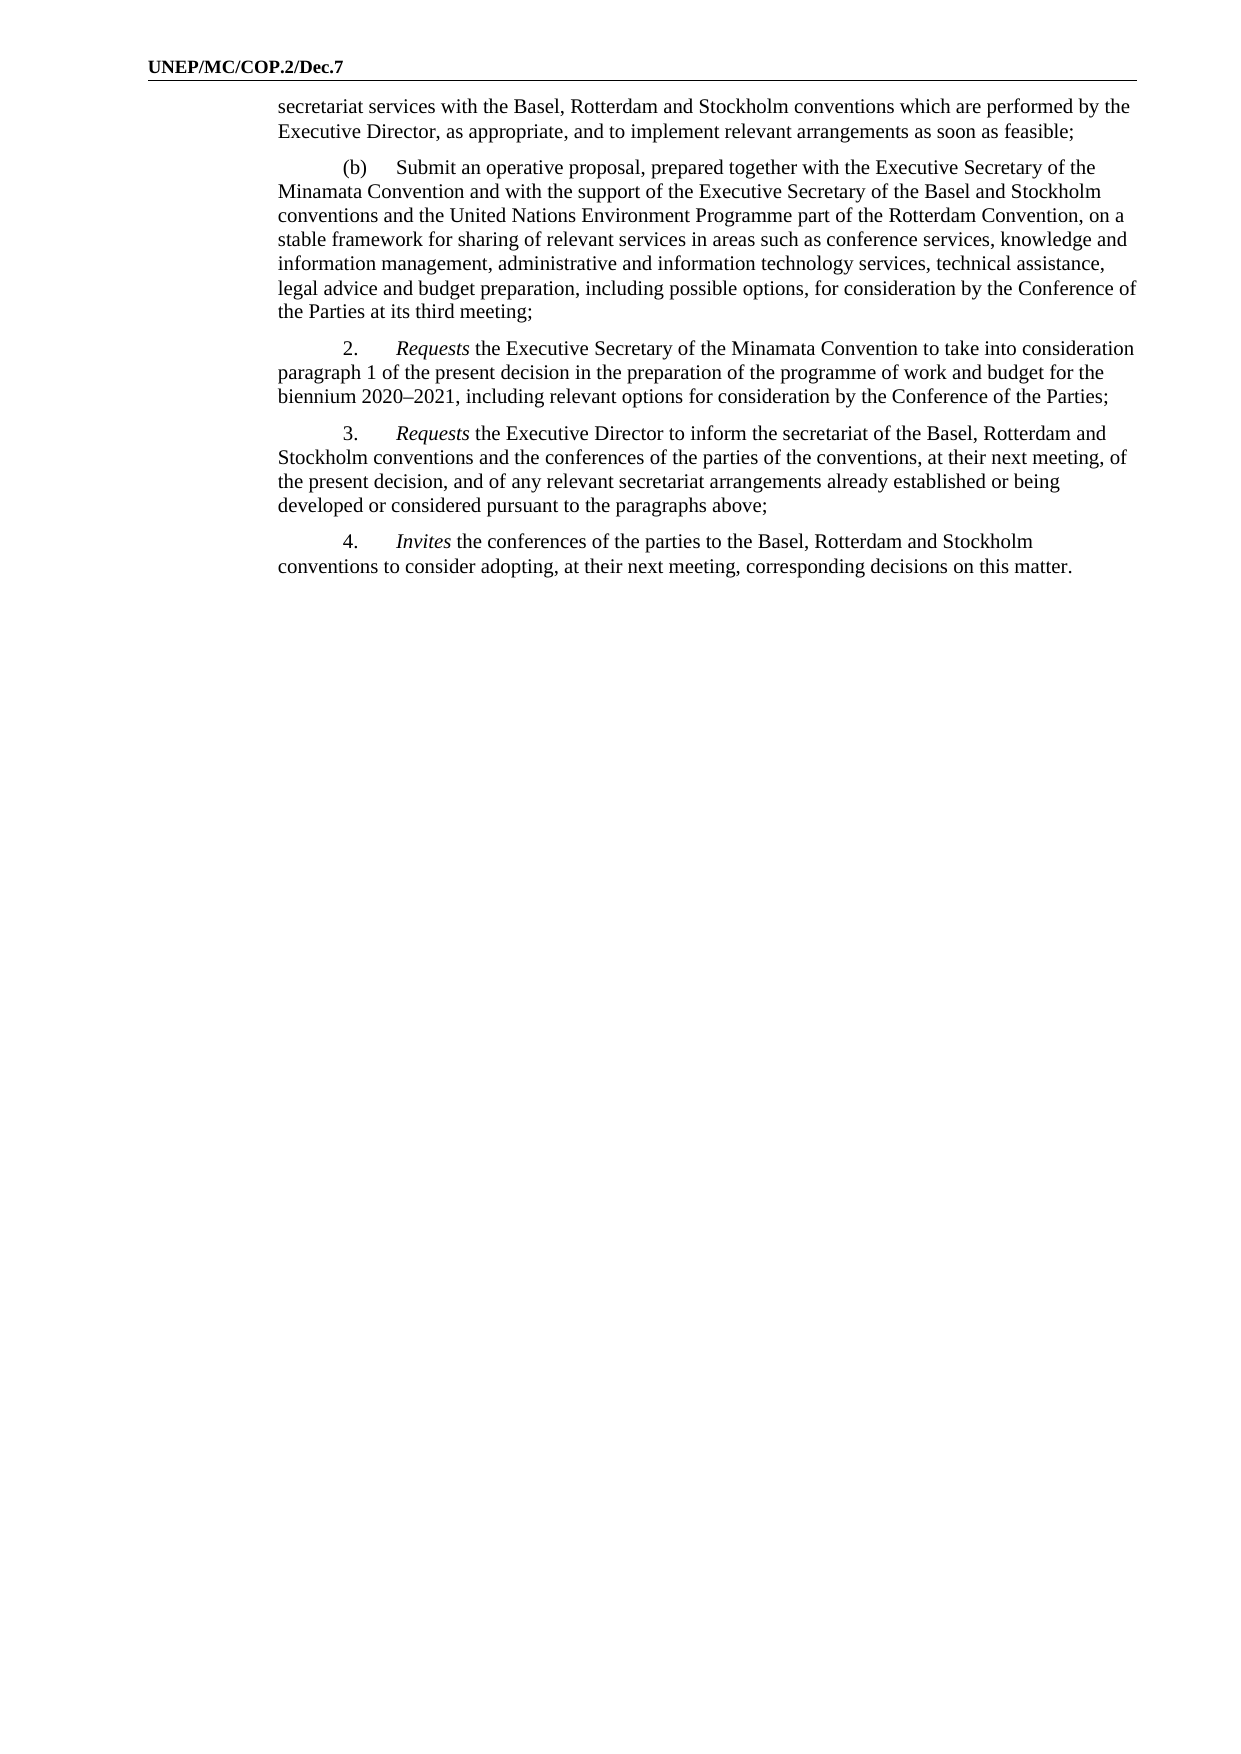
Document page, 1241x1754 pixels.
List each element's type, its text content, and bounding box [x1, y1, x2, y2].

list Requests the Executive Director to inform the secretariat of the Basel, Rotterdam and Stockholm conventions and the conferences of the parties of the conventions, at their next meeting, of the present decision, and of any relevant secretariat arrangements already established or being developed or considered pursuant to the paragraphs above; [278, 421, 1137, 517]
list Submit an operative proposal, prepared together with the Executive Secretary of the Minamata Convention and with the support of the Executive Secretary of the Basel and Stockholm conventions and the United Nations Environment Programme part of the Rotterdam Convention, on a stable framework for sharing of relevant services in areas such as conference services, knowledge and information management, administrative and information technology services, technical assistance, legal advice and budget preparation, including possible options, for consideration by the Conference of the Parties at its third meeting; [278, 155, 1137, 323]
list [278, 94, 1137, 143]
list Requests the Executive Secretary of the Minamata Convention to take into consideration paragraph 1 of the present decision in the preparation of the programme of work and budget for the biennium 2020–2021, including relevant options for consideration by the Conference of the Parties; [278, 336, 1137, 408]
list Invites the conferences of the parties to the Basel, Rotterdam and Stockholm conventions to consider adopting, at their next meeting, corresponding decisions on this matter. [278, 529, 1137, 578]
